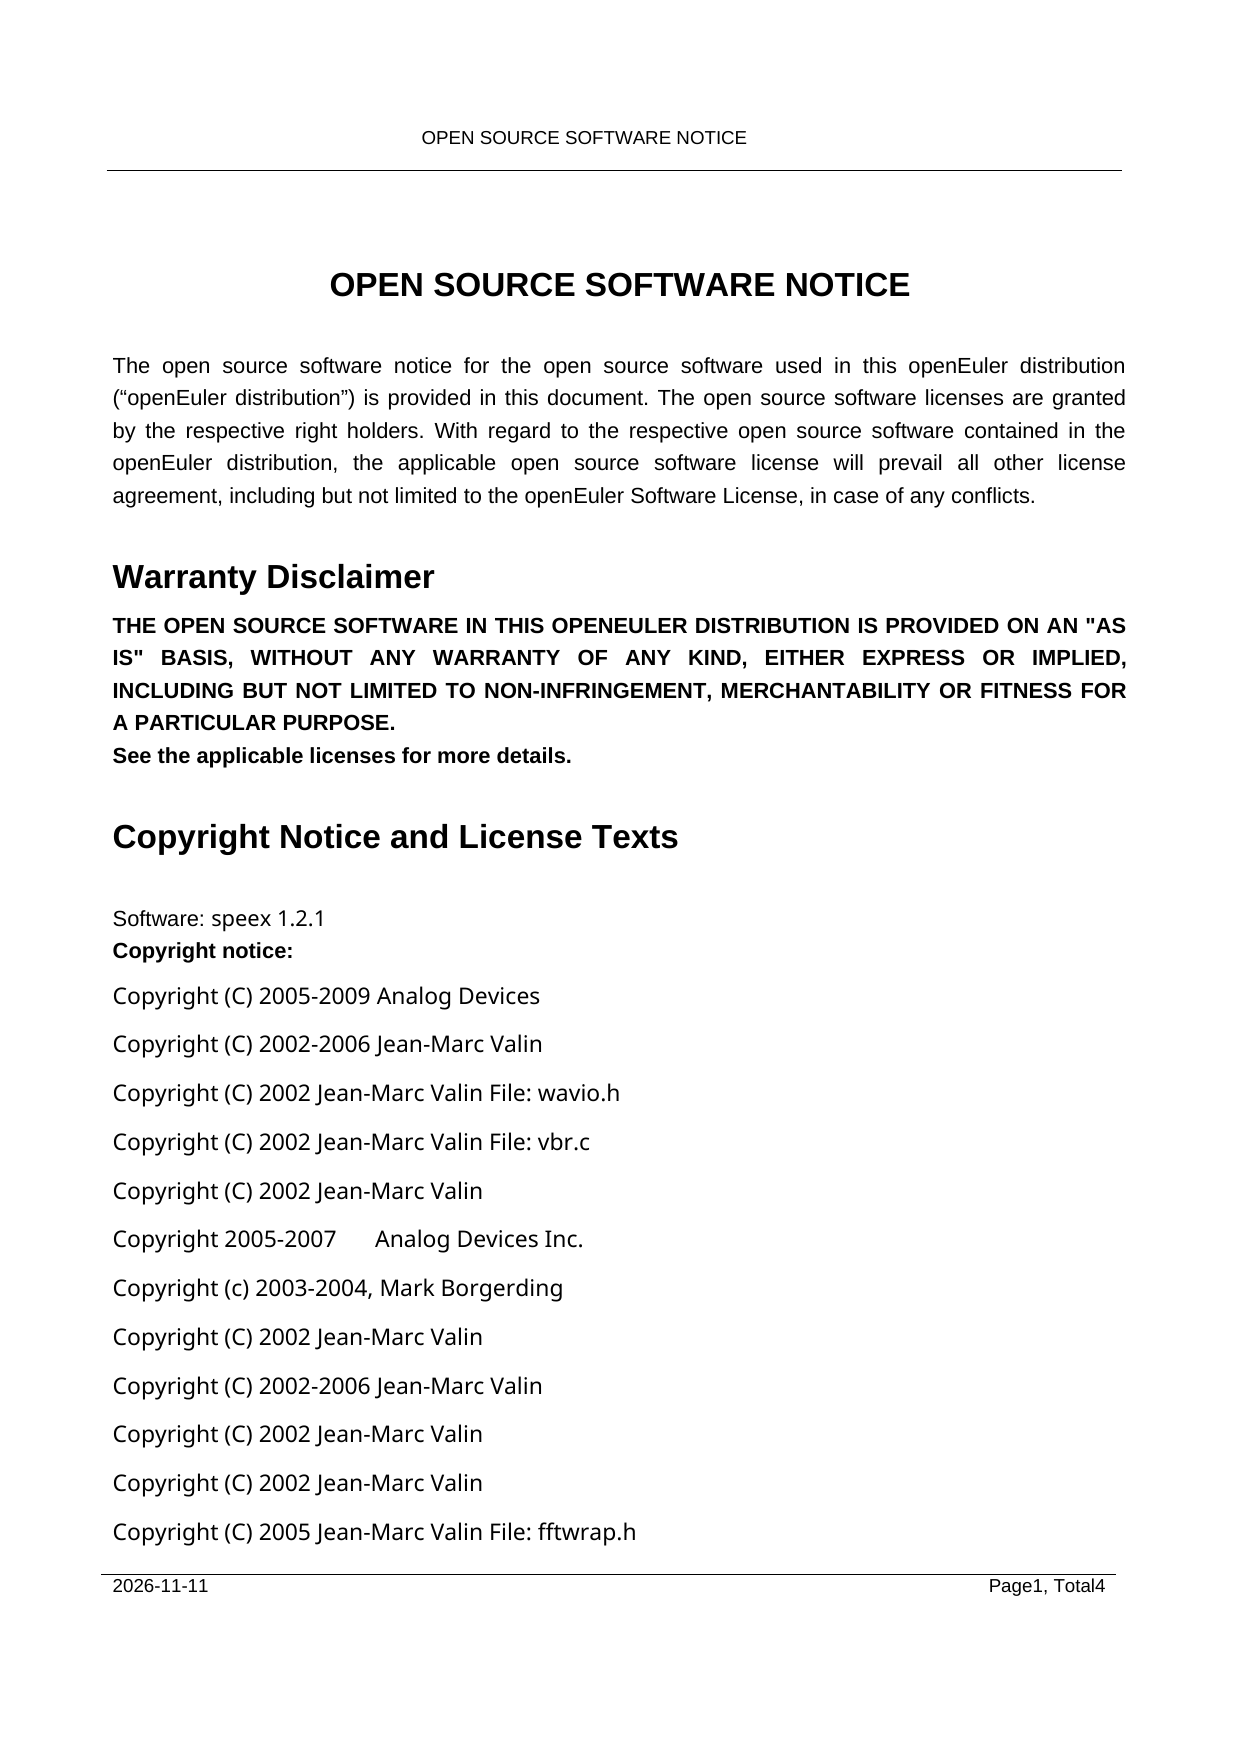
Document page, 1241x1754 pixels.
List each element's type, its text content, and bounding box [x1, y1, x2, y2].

text OPEN SOURCE SOFTWARE NOTICE [112, 251, 1128, 316]
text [112, 979, 1128, 1548]
text Copyright Notice and License Texts [112, 804, 1128, 869]
text Copyright notice: [112, 934, 1128, 966]
text The open source software notice for the open source software used in this openEuler distribution (“openEuler distribution”) is provided in this document. The open source software licenses are granted by the respective right holders. With regard to the respective open source software contained in the openEuler distribution, the applicable open source software license will prevail all other license agreement, including but not limited to the openEuler Software License, in case of any conflicts. [112, 349, 1128, 511]
text Warranty Disclaimer [112, 544, 1128, 609]
text Software: speex 1.2.1 [112, 901, 1128, 934]
text THE OPEN SOURCE SOFTWARE IN THIS OPENEULER DISTRIBUTION IS PROVIDED ON AN "AS IS" BASIS, WITHOUT ANY WARRANTY OF ANY KIND, EITHER EXPRESS OR IMPLIED, INCLUDING BUT NOT LIMITED TO NON-INFRINGEMENT, MERCHANTABILITY OR FITNESS FOR A PARTICULAR PURPOSE. See the applicable licenses for more details. [112, 609, 1128, 771]
